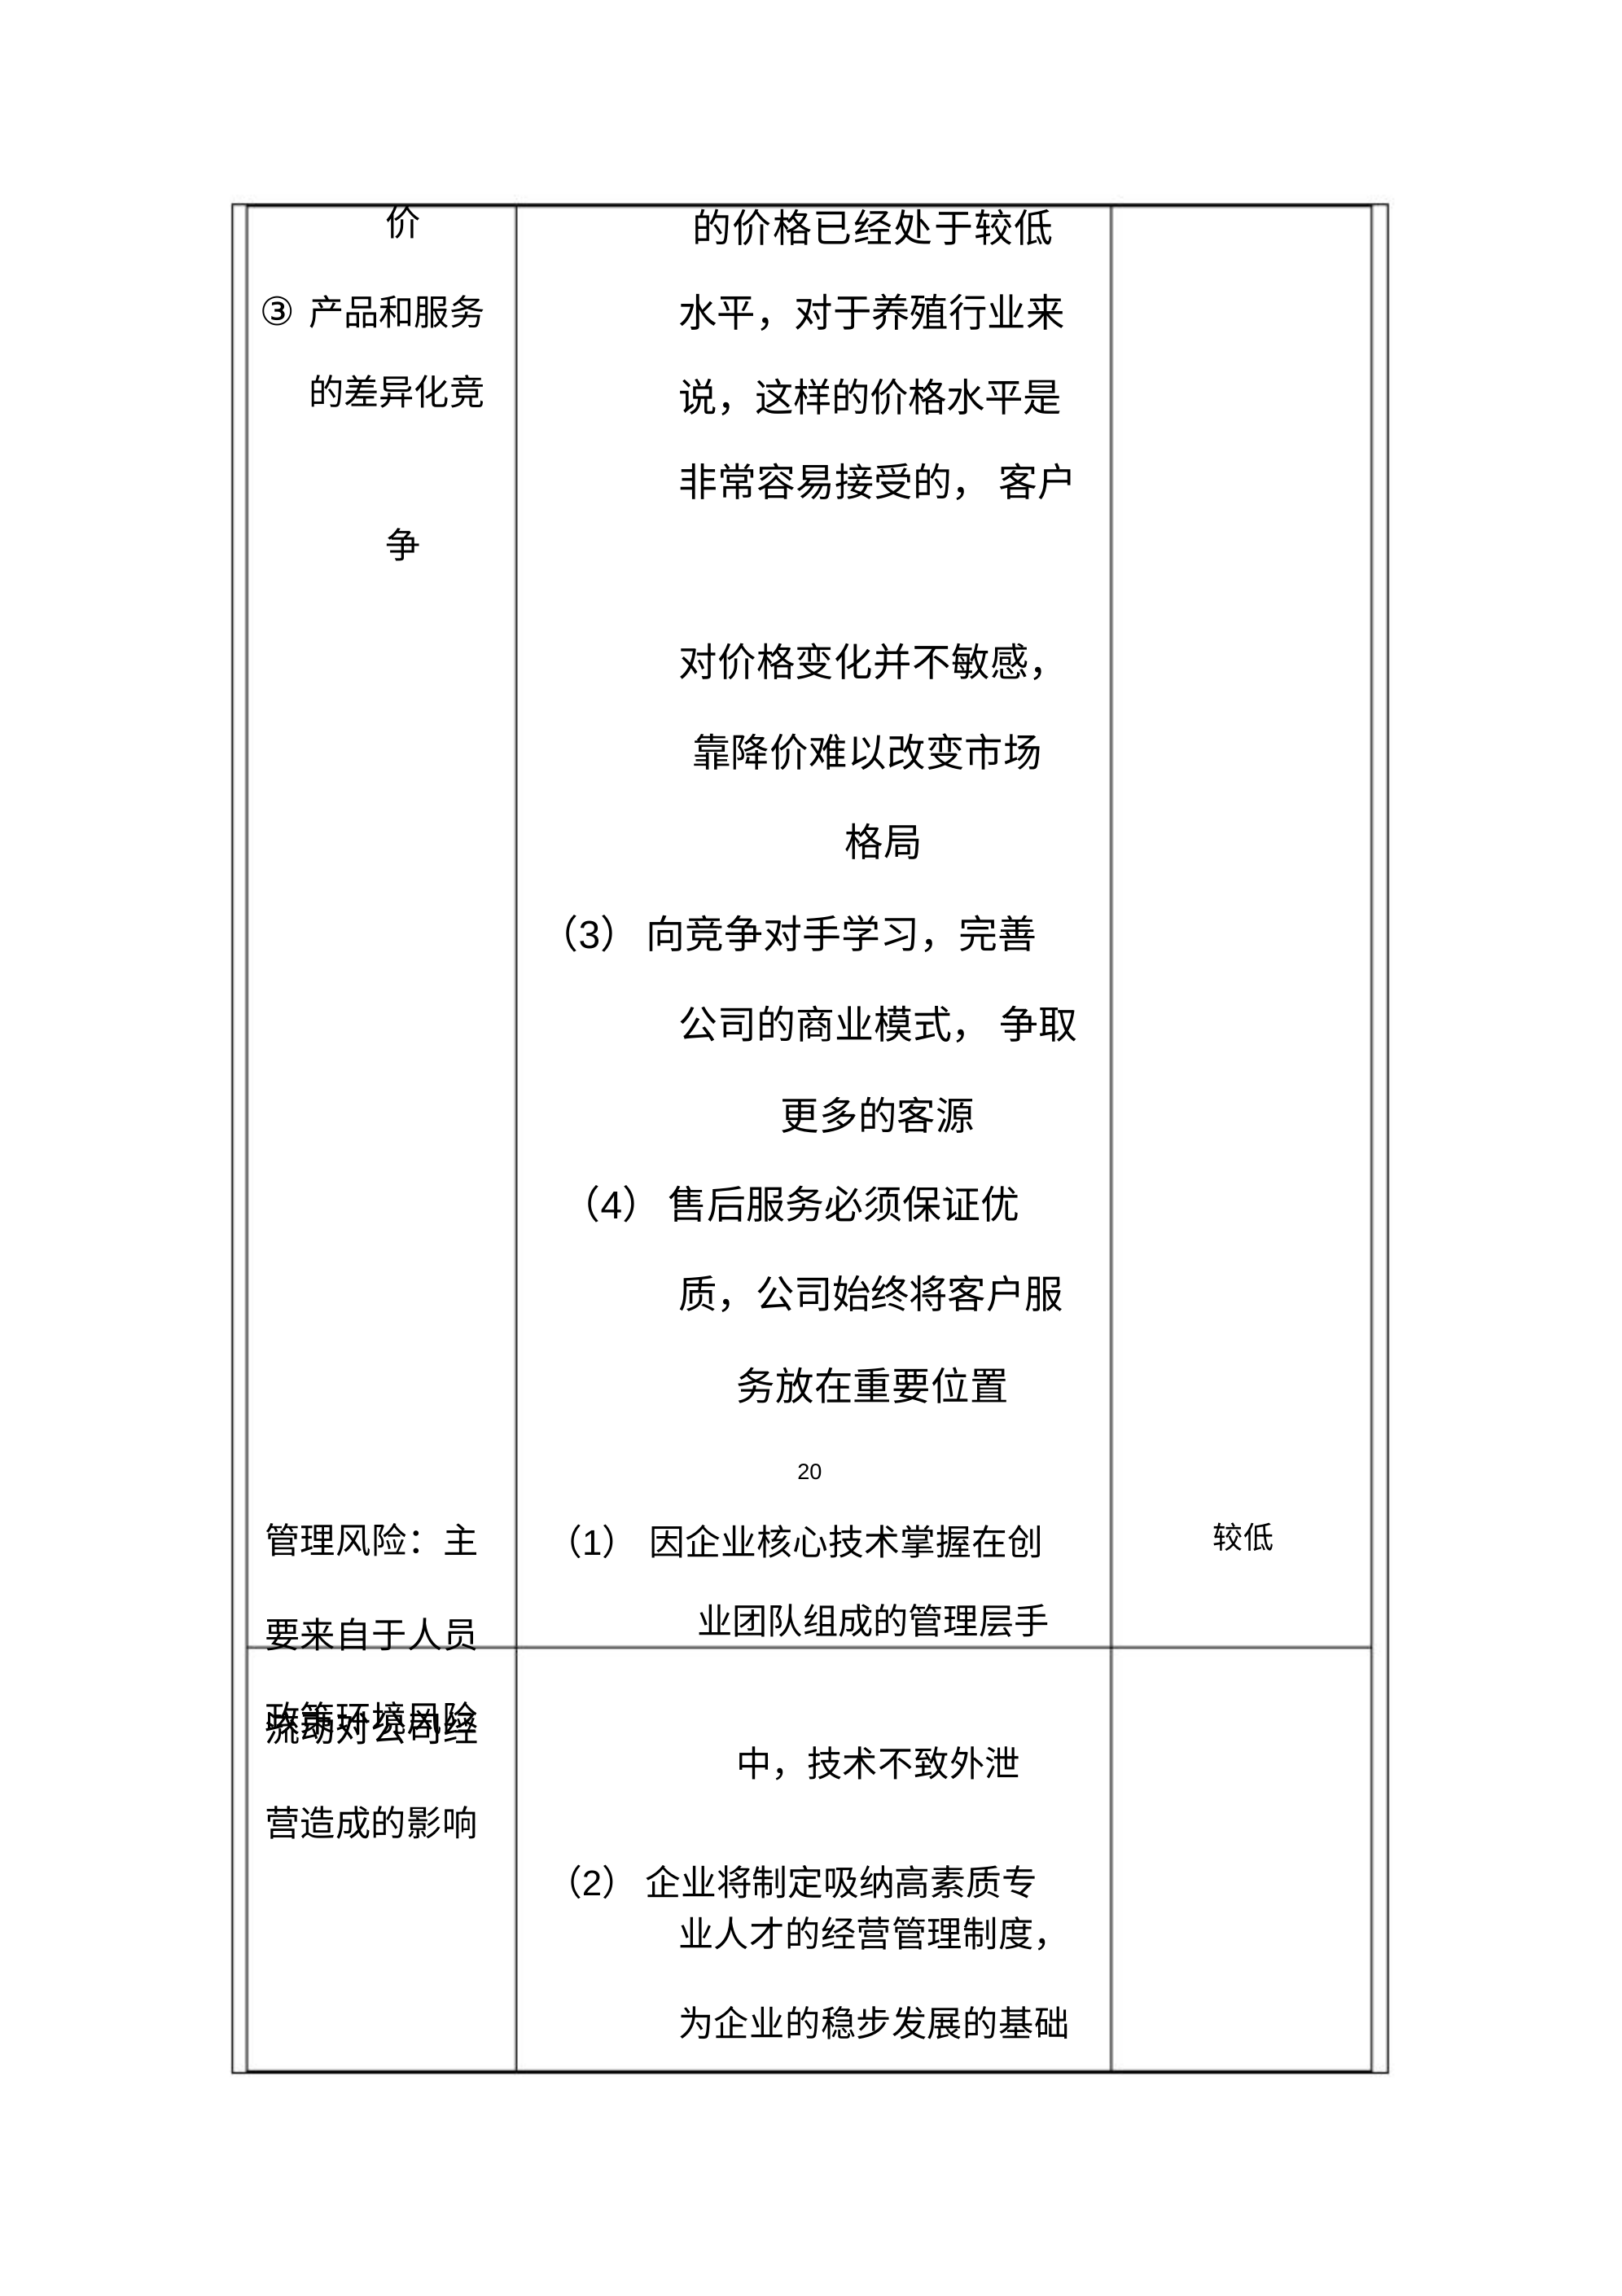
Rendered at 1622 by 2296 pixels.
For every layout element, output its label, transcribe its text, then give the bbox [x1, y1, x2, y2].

text 质，公司始终将客户服 [678, 1264, 1475, 1320]
text 格局 [844, 812, 1475, 867]
text 对价格变化并不敏感， [678, 630, 1475, 687]
text （3） 向竞争对手学习，完善 [539, 903, 1475, 959]
text 20 [797, 1460, 1475, 1485]
text 更多的客源 [780, 1086, 1475, 1141]
text 管理风险：主 要来自于人员 流动对公司经 营造成的影响 [265, 1512, 478, 1846]
text 公司的商业模式， 争取 [678, 994, 1475, 1050]
text 务放在重要位置 [736, 1355, 1475, 1411]
picture [0, 6, 1618, 2296]
text （1） 因企业核心技术掌握在创 业团队组成的管理层手 中，技术不致外泄 [546, 1514, 1054, 1787]
text 业人才的经营管理制度， [678, 1907, 1475, 1957]
text 靠降价难以改变市场 [692, 721, 1475, 778]
text 价 [385, 195, 487, 246]
text 为企业的稳步发展的基础 [678, 1996, 1475, 2047]
text （4） 售后服务必须保证优 [561, 1174, 1475, 1230]
text 的价格已经处于较低 水平，对于养殖行业来 说，这样的价格水平是 非常容易接受的， 客户 [678, 197, 1091, 507]
list 产品和服务 的差异化竞 争 [260, 283, 487, 569]
text （2） 企业将制定吸纳高素质专 [546, 1855, 1475, 1907]
